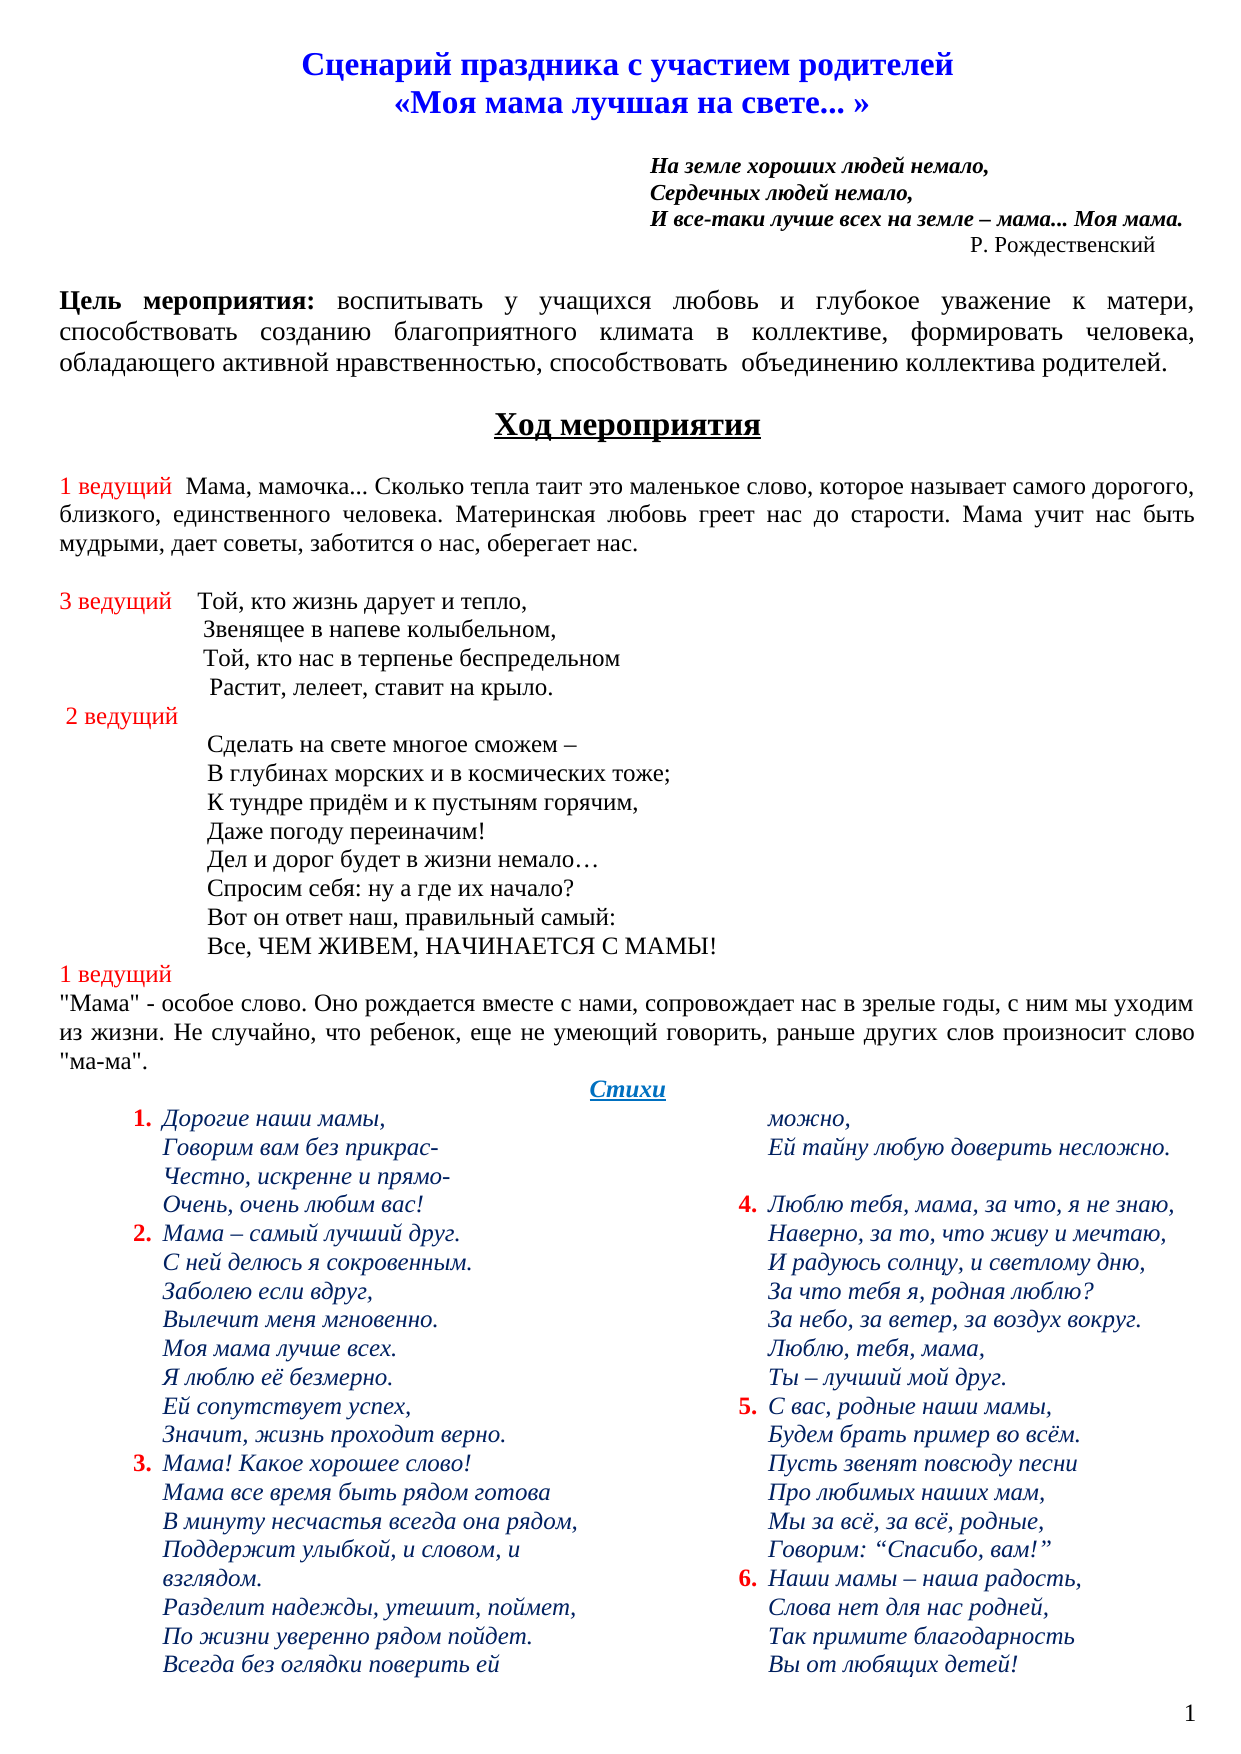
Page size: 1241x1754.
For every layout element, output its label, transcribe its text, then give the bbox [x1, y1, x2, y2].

list Мама! Какое хорошее слово! Мама все время быть рядом готова В минуту несчастья всегда она рядом, Поддержит улыбкой, и словом, и взглядом. Разделит надежды, утешит, поймет, По жизни уверенно рядом пойдет. Всегда без оглядки поверить ей можно, Ей тайну любую доверить несложно. [133, 1448, 591, 1678]
text Той, кто нас в терпенье беспредельном [59, 643, 1196, 672]
text 1 ведущий Мама, мамочка... Сколько тепла таит это маленькое слово, которое называет самого дорогого, близкого, единственного человека. Материнская любовь греет нас до старости. Мама учит нас быть мудрыми, дает советы, заботится о нас, оберегает нас. [59, 471, 1196, 557]
text 1 ведущий [59, 959, 1196, 988]
list Дорогие наши мамы, Говорим вам без прикрас- Честно, искренне и прямо- Очень, очень любим вас! [133, 1103, 591, 1218]
text Звенящее в напеве колыбельном, [59, 614, 1196, 643]
text "Мама" - особое слово. Оно рождается вместе с нами, сопровождает нас в зрелые годы, с ним мы уходим из жизни. Не случайно, что ребенок, еще не умеющий говорить, раньше других слов произносит слово "ма-ма". [59, 988, 1196, 1074]
text К тундре придём и к пустыням горячим, [207, 787, 1196, 816]
text И все-таки лучше всех на земле – мама... Моя мама. [650, 205, 1196, 231]
list Люблю тебя, мама, за что, я не знаю, Наверно, за то, что живу и мечтаю, И радуюсь солнцу, и светлому дню, За что тебя я, родная люблю? За небо, за ветер, за воздух вокруг. Люблю, тебя, мама, Ты – лучший мой друг. [738, 1189, 1196, 1391]
text В глубинах морских и в космических тоже; [207, 758, 1196, 787]
text На земле хороших людей немало, [650, 152, 1196, 178]
text Ход мероприятия [59, 404, 1196, 442]
text Дел и дорог будет в жизни немало… [207, 844, 1196, 873]
list Мама! Какое хорошее слово! Мама все время быть рядом готова В минуту несчастья всегда она рядом, Поддержит улыбкой, и словом, и взглядом. Разделит надежды, утешит, поймет, По жизни уверенно рядом пойдет. Всегда без оглядки поверить ей можно, Ей тайну любую доверить несложно. [738, 1103, 1196, 1161]
list Мама – самый лучший друг. С ней делюсь я сокровенным. Заболею если вдруг, Вылечит меня мгновенно. Моя мама лучше всех. Я люблю её безмерно. Ей сопутствует успех, Значит, жизнь проходит верно. [133, 1218, 591, 1448]
text Цель мероприятия: воспитывать у учащихся любовь и глубокое уважение к матери, способствовать созданию благоприятного климата в коллективе, формировать человека, обладающего активной нравственностью, способствовать объединению коллектива родителей. [59, 284, 1196, 377]
text Даже погоду переиначим! [207, 816, 1196, 844]
text 2 ведущий [59, 701, 1196, 729]
text Сердечных людей немало, [650, 178, 1196, 205]
list Наши мамы – наша радость, Слова нет для нас родней, Так примите благодарность Вы от любящих детей! [738, 1563, 1196, 1678]
list С вас, родные наши мамы, Будем брать пример во всём. Пусть звенят повсюду песни Про любимых наших мам, Мы за всё, за всё, родные, Говорим: “Спасибо, вам!” [738, 1391, 1196, 1563]
text Стихи [59, 1074, 1196, 1103]
text 3 ведущий Той, кто жизнь дарует и тепло, [59, 586, 1196, 614]
text Все, ЧЕМ ЖИВЕМ, НАЧИНАЕТСЯ С МАМЫ! [207, 931, 1196, 959]
text Спросим себя: ну а где их начало? [207, 873, 1196, 902]
text Р. Рождественский [650, 231, 1196, 258]
text Сделать на свете многое сможем – [207, 729, 1196, 758]
text Сценарий праздника с участием родителей [59, 44, 1196, 83]
text «Моя мама лучшая на свете... » [59, 83, 1196, 121]
text Растит, лелеет, ставит на крыло. [59, 672, 1196, 701]
text Вот он ответ наш, правильный самый: [207, 902, 1196, 931]
